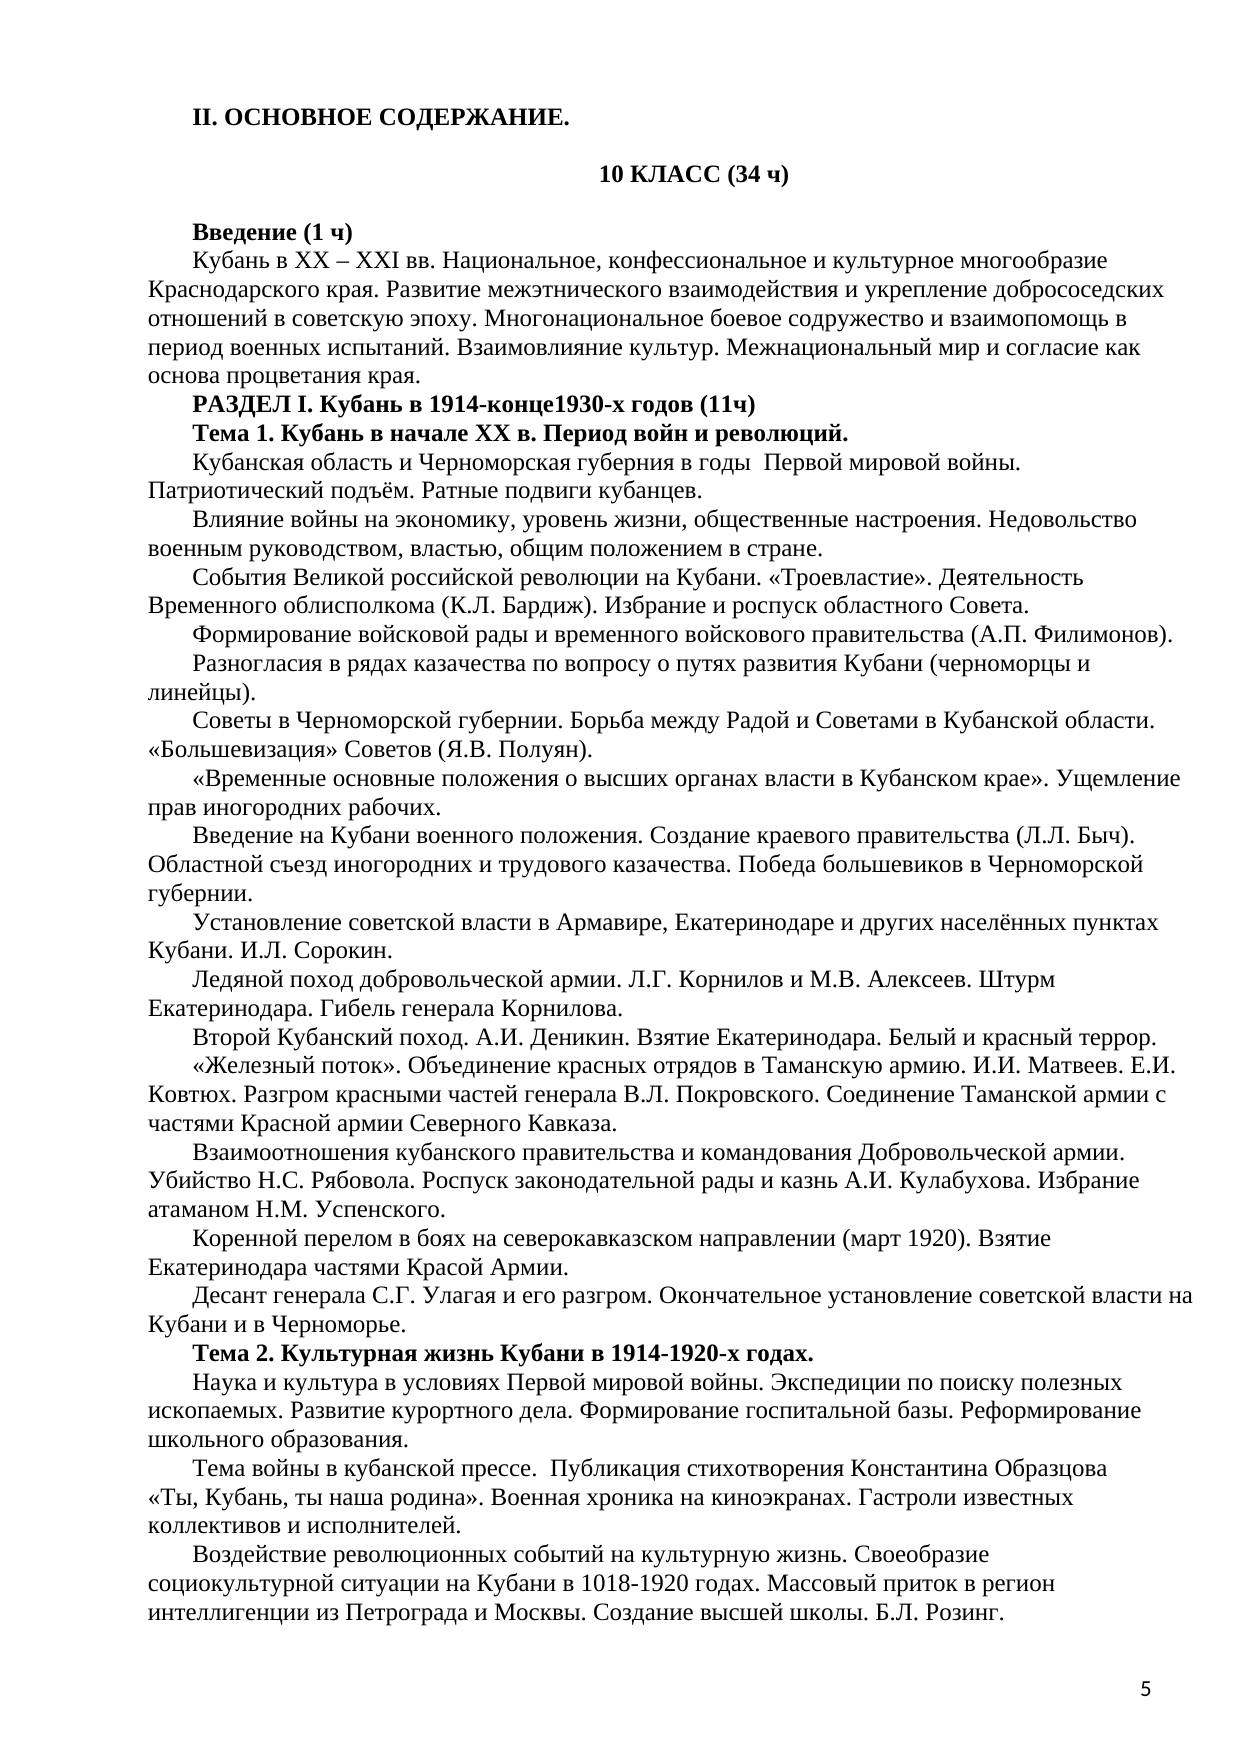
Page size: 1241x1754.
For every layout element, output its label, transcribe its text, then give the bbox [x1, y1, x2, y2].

text Кубанская область и Черноморская губерния в годы Первой мировой войны. Патриотический подъём. Ратные подвиги кубанцев. [148, 447, 1196, 504]
text Введение на Кубани военного положения. Создание краевого правительства (Л.Л. Быч). Областной съезд иногородних и трудового казачества. Победа большевиков в Черноморской губернии. [148, 821, 1196, 907]
text Введение (1 ч) [148, 217, 1196, 246]
text II. ОСНОВНОЕ СОДЕРЖАНИЕ. [148, 102, 1196, 131]
text Тема 1. Кубань в начале XX в. Период войн и революций. [148, 418, 1196, 447]
text Ледяной поход добровольческой армии. Л.Г. Корнилов и М.В. Алексеев. Штурм Екатеринодара. Гибель генерала Корнилова. [148, 964, 1196, 1022]
text Взаимоотношения кубанского правительства и командования Добровольческой армии. Убийство Н.С. Рябовола. Роспуск законодательной рады и казнь А.И. Кулабухова. Избрание атаманом Н.М. Успенского. [148, 1137, 1196, 1223]
text Наука и культура в условиях Первой мировой войны. Экспедиции по поиску полезных ископаемых. Развитие курортного дела. Формирование госпитальной базы. Реформирование школьного образования. [148, 1367, 1152, 1453]
text Формирование войсковой рады и временного войскового правительства (А.П. Филимонов). [148, 619, 1196, 648]
text 10 КЛАСС (34 ч) [148, 159, 1196, 188]
text «Временные основные положения о высших органах власти в Кубанском крае». Ущемление прав иногородних рабочих. [148, 763, 1196, 821]
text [148, 1539, 1152, 1626]
text Разногласия в рядах казачества по вопросу о путях развития Кубани (черноморцы и линейцы). [148, 648, 1196, 706]
text РАЗДЕЛ I. Кубань в 1914-конце1930-х годов (11ч) [148, 389, 1196, 418]
text Установление советской власти в Армавире, Екатеринодаре и других населённых пунктах Кубани. И.Л. Сорокин. [148, 907, 1196, 964]
text Влияние войны на экономику, уровень жизни, общественные настроения. Недовольство военным руководством, властью, общим положением в стране. [148, 504, 1196, 562]
text Тема войны в кубанской прессе. Публикация стихотворения Константина Образцова «Ты, Кубань, ты наша родина». Военная хроника на киноэкранах. Гастроли известных коллективов и исполнителей. [148, 1453, 1152, 1539]
text События Великой российской революции на Кубани. «Троевластие». Деятельность Временного облисполкома (К.Л. Бардиж). Избрание и роспуск областного Совета. [148, 562, 1196, 619]
text Советы в Черноморской губернии. Борьба между Радой и Советами в Кубанской области. «Большевизация» Советов (Я.В. Полуян). [148, 706, 1196, 763]
text Тема 2. Культурная жизнь Кубани в 1914-1920-х годах. [148, 1338, 1152, 1367]
text Коренной перелом в боях на северокавказском направлении (март 1920). Взятие Екатеринодара частями Красой Армии. [148, 1223, 1196, 1281]
text «Железный поток». Объединение красных отрядов в Таманскую армию. И.И. Матвеев. Е.И. Ковтюх. Разгром красными частей генерала В.Л. Покровского. Соединение Таманской армии с частями Красной армии Северного Кавказа. [148, 1051, 1196, 1137]
text Второй Кубанский поход. А.И. Деникин. Взятие Екатеринодара. Белый и красный террор. [148, 1022, 1196, 1051]
text Десант генерала С.Г. Улагая и его разгром. Окончательное установление советской власти на Кубани и в Черноморье. [148, 1281, 1196, 1338]
text Кубань в XX – XXI вв. Национальное, конфессиональное и культурное многообразие Краснодарского края. Развитие межэтнического взаимодействия и укрепление добрососедских отношений в советскую эпоху. Многонациональное боевое содружество и взаимопомощь в период военных испытаний. Взаимовлияние культур. Межнациональный мир и согласие как основа процветания края. [148, 246, 1196, 389]
